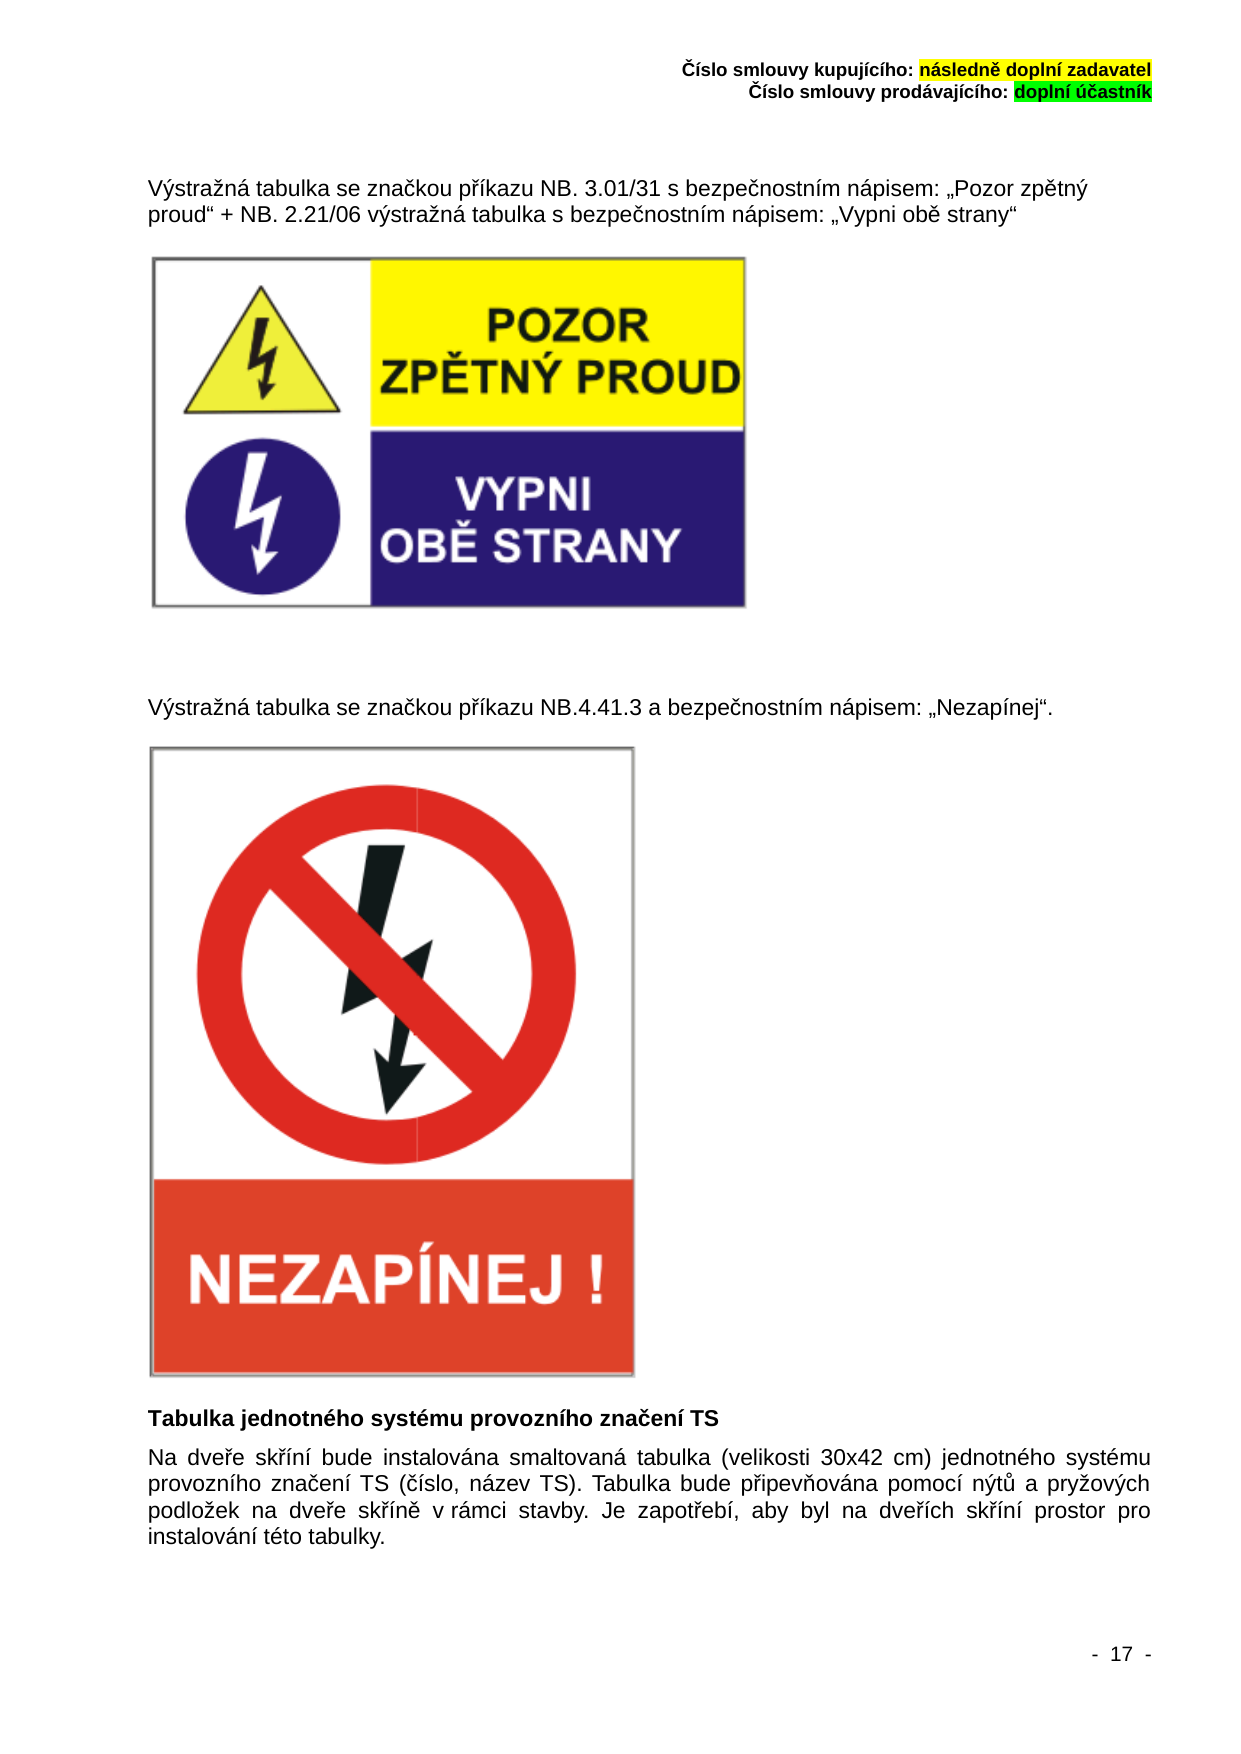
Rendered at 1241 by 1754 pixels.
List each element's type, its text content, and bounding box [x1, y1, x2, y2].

picture [147, 252, 756, 618]
text Výstražná tabulka se značkou příkazu NB.4.41.3 a bezpečnostním nápisem: „Nezapínej“. [148, 694, 1152, 720]
picture [147, 745, 640, 1381]
text Výstražná tabulka se značkou příkazu NB. 3.01/31 s bezpečnostním nápisem: „Pozor zpětný proud“ + NB. 2.21/06 výstražná tabulka s bezpečnostním nápisem: „Vypni obě strany“ [148, 175, 1152, 227]
text Tabulka jednotného systému provozního značení TS [148, 1405, 1152, 1431]
text Na dveře skříní bude instalována smaltovaná tabulka (velikosti 30x42 cm) jednotného systému provozního značení TS (číslo, název TS). Tabulka bude připevňována pomocí nýtů a pryžových podložek na dveře skříně v rámci stavby. Je zapotřebí, aby byl na dveřích skříní prostor pro instalování této tabulky. [148, 1444, 1152, 1549]
